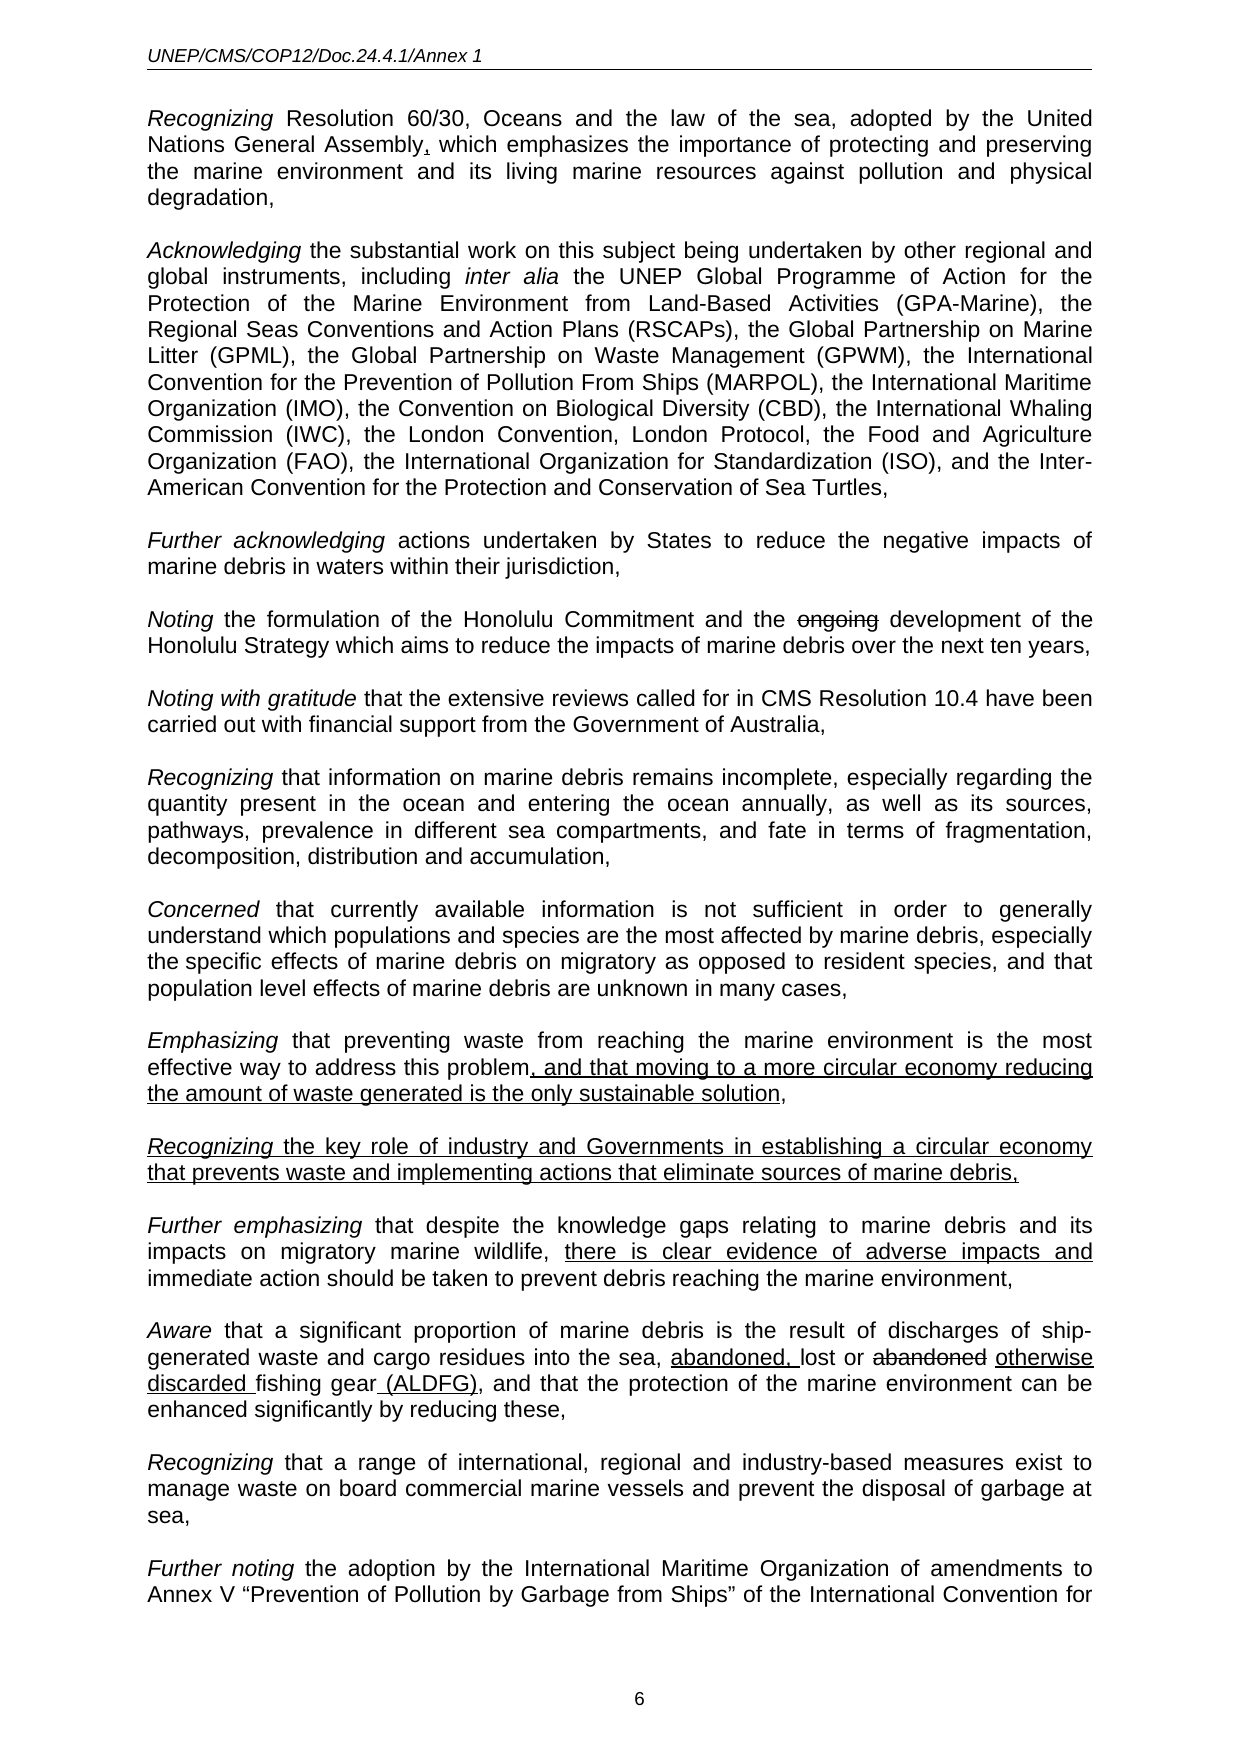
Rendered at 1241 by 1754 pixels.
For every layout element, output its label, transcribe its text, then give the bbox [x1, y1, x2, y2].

text Concerned that currently available information is not sufficient in order to generally understand which populations and species are the most affected by marine debris, especially the specific effects of marine debris on migratory as opposed to resident species, and that population level effects of marine debris are unknown in many cases, [147, 896, 1093, 1001]
text Recognizing the key role of industry and Governments in establishing a circular economy that prevents waste and implementing actions that eliminate sources of marine debris, [147, 1133, 1093, 1156]
text Aware that a significant proportion of marine debris is the result of discharges of ship-generated waste and cargo residues into the sea, abandoned, lost or abandoned otherwise discarded fishing gear (ALDFG), and that the protection of the marine environment can be enhanced significantly by reducing these, [147, 1317, 1093, 1423]
text Further emphasizing that despite the knowledge gaps relating to marine debris and its impacts on migratory marine wildlife, there is clear evidence of adverse impacts and immediate action should be taken to prevent debris reaching the marine environment, [147, 1212, 1093, 1291]
text Recognizing Resolution 60/30, Oceans and the law of the sea, adopted by the United Nations General Assembly, which emphasizes the importance of protecting and preserving the marine environment and its living marine resources against pollution and physical degradation, [147, 105, 1093, 210]
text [147, 1554, 1093, 1607]
text Noting with gratitude that the extensive reviews called for in CMS Resolution 10.4 have been carried out with financial support from the Government of Australia, [147, 685, 1093, 737]
text Recognizing the key role of industry and Governments in establishing a circular economy that prevents waste and implementing actions that eliminate sources of marine debris, [147, 1157, 1093, 1186]
text Further acknowledging actions undertaken by States to reduce the negative impacts of marine debris in waters within their jurisdiction, [147, 527, 1093, 579]
text Emphasizing that preventing waste from reaching the marine environment is the most effective way to address this problem, and that moving to a more circular economy reducing the amount of waste generated is the only sustainable solution, [147, 1027, 1093, 1106]
text Recognizing that a range of international, regional and industry-based measures exist to manage waste on board commercial marine vessels and prevent the disposal of garbage at sea, [147, 1449, 1093, 1528]
text Noting the formulation of the Honolulu Commitment and the ongoing development of the Honolulu Strategy which aims to reduce the impacts of marine debris over the next ten years, [147, 606, 1093, 658]
text Recognizing that information on marine debris remains incomplete, especially regarding the quantity present in the ocean and entering the ocean annually, as well as its sources, pathways, prevalence in different sea compartments, and fate in terms of fragmentation, decomposition, distribution and accumulation, [147, 764, 1093, 869]
text Acknowledging the substantial work on this subject being undertaken by other regional and global instruments, including inter alia the UNEP Global Programme of Action for the Protection of the Marine Environment from Land-Based Activities (GPA-Marine), the Regional Seas Conventions and Action Plans (RSCAPs), the Global Partnership on Marine Litter (GPML), the Global Partnership on Waste Management (GPWM), the International Convention for the Prevention of Pollution From Ships (MARPOL), the International Maritime Organization (IMO), the Convention on Biological Diversity (CBD), the International Whaling Commission (IWC), the London Convention, London Protocol, the Food and Agriculture Organization (FAO), the International Organization for Standardization (ISO), and the Inter-American Convention for the Protection and Conservation of Sea Turtles, [147, 237, 1093, 500]
